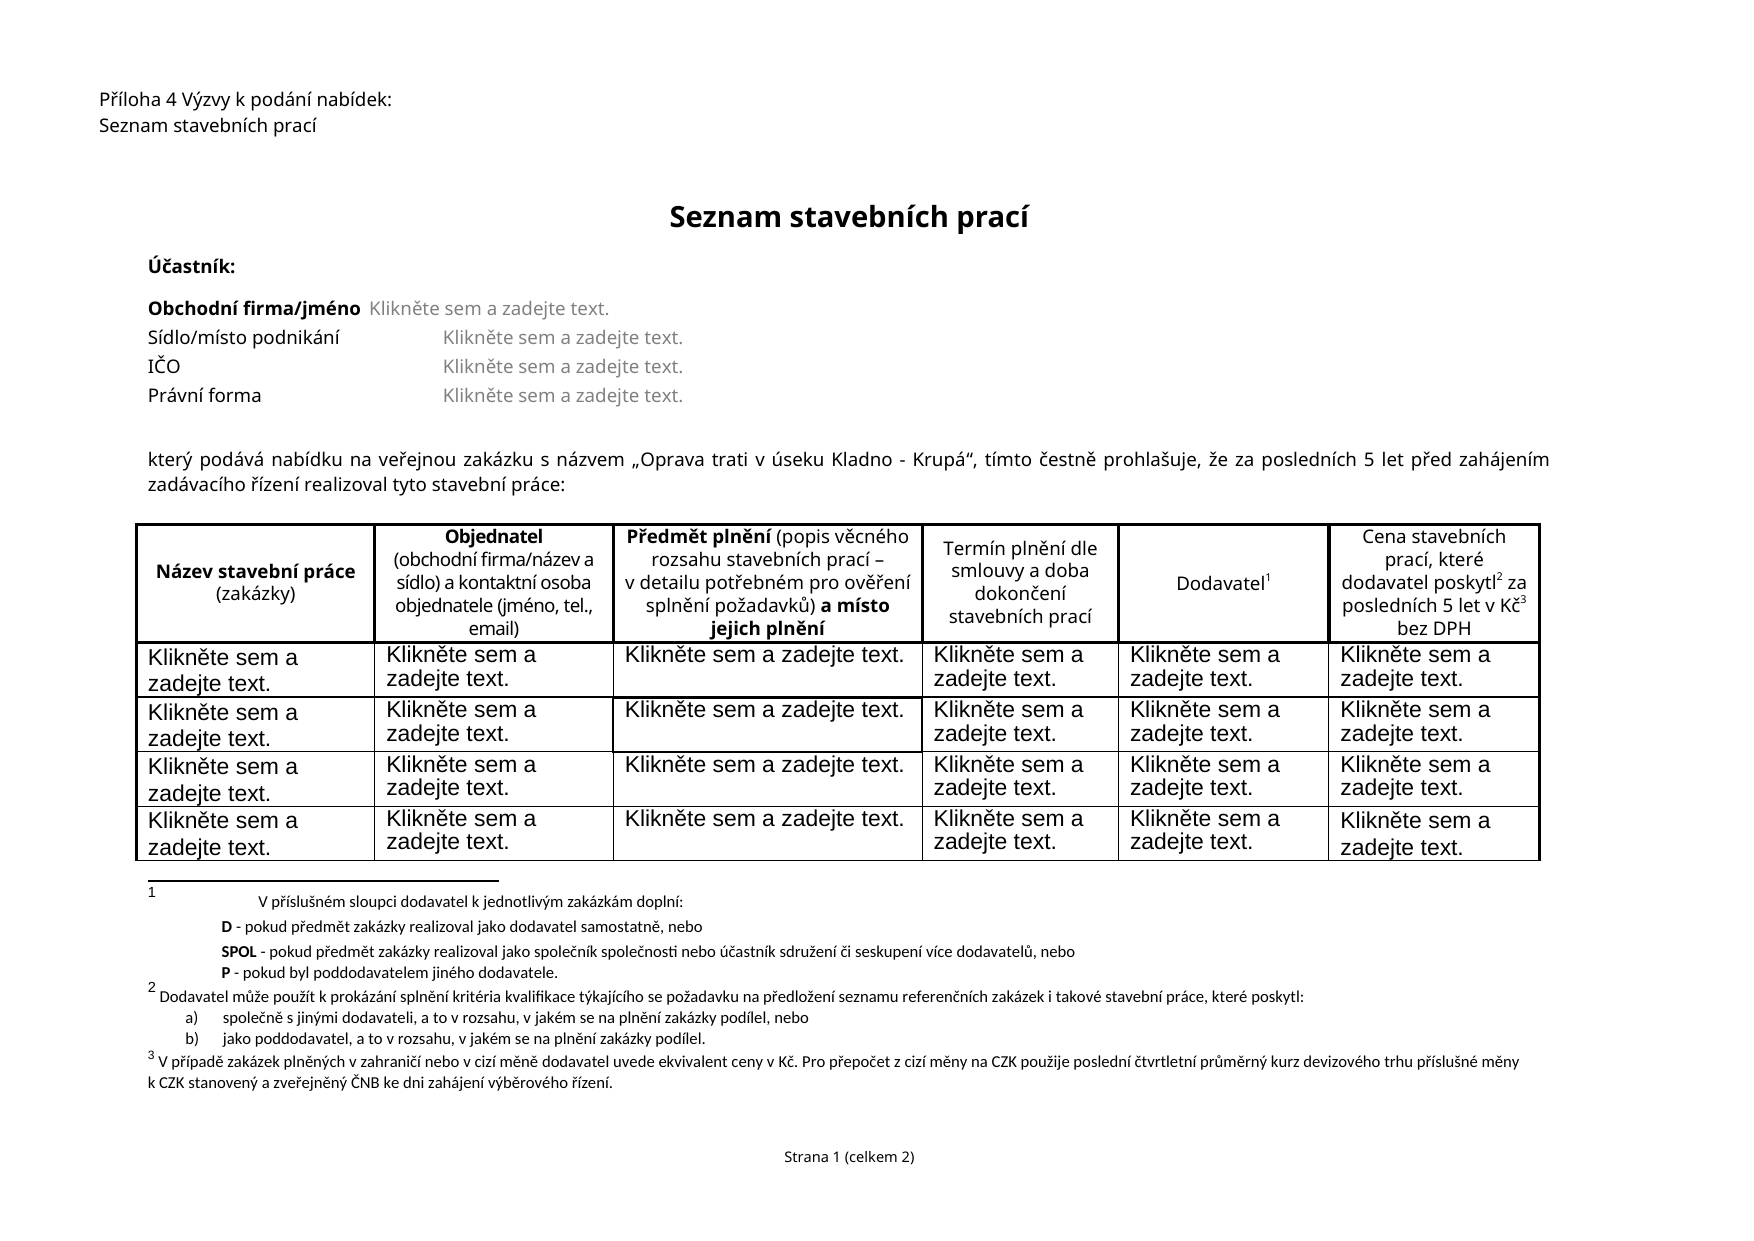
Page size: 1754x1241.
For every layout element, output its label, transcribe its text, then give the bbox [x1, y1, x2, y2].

title Seznam stavebních prací [148, 196, 1551, 236]
text Účastník: [148, 249, 1551, 279]
table_header Cena stavebních prací, které dodavatel poskytl za posledních 5 let v Kč bez DPH [1331, 526, 1538, 641]
text Sídlo/místo podnikání [148, 321, 1551, 350]
text Právní forma [148, 379, 1551, 408]
text IČO [148, 350, 1551, 379]
table_header Objednatel (obchodní firma/název a sídlo) a kontaktní osoba objednatele (jméno, tel., email) [376, 526, 612, 641]
table_header Dodavatel [1120, 526, 1327, 641]
table_header Název stavební práce (zakázky) [138, 526, 373, 641]
text který podává nabídku na veřejnou zakázku s názvem „Oprava trati v úseku Kladno - Krupá“, tímto čestně prohlašuje, že za posledních 5 let před zahájením zadávacího řízení realizoval tyto stavební práce: [148, 446, 1551, 497]
table_header Termín plnění dle smlouvy a doba dokončení stavebních prací [924, 526, 1117, 641]
text Obchodní firma/jméno [148, 292, 1551, 321]
table_header Předmět plnění (popis věcného rozsahu stavebních prací – v detailu potřebném pro ověření splnění požadavků) a místo jejich plnění [615, 526, 921, 641]
